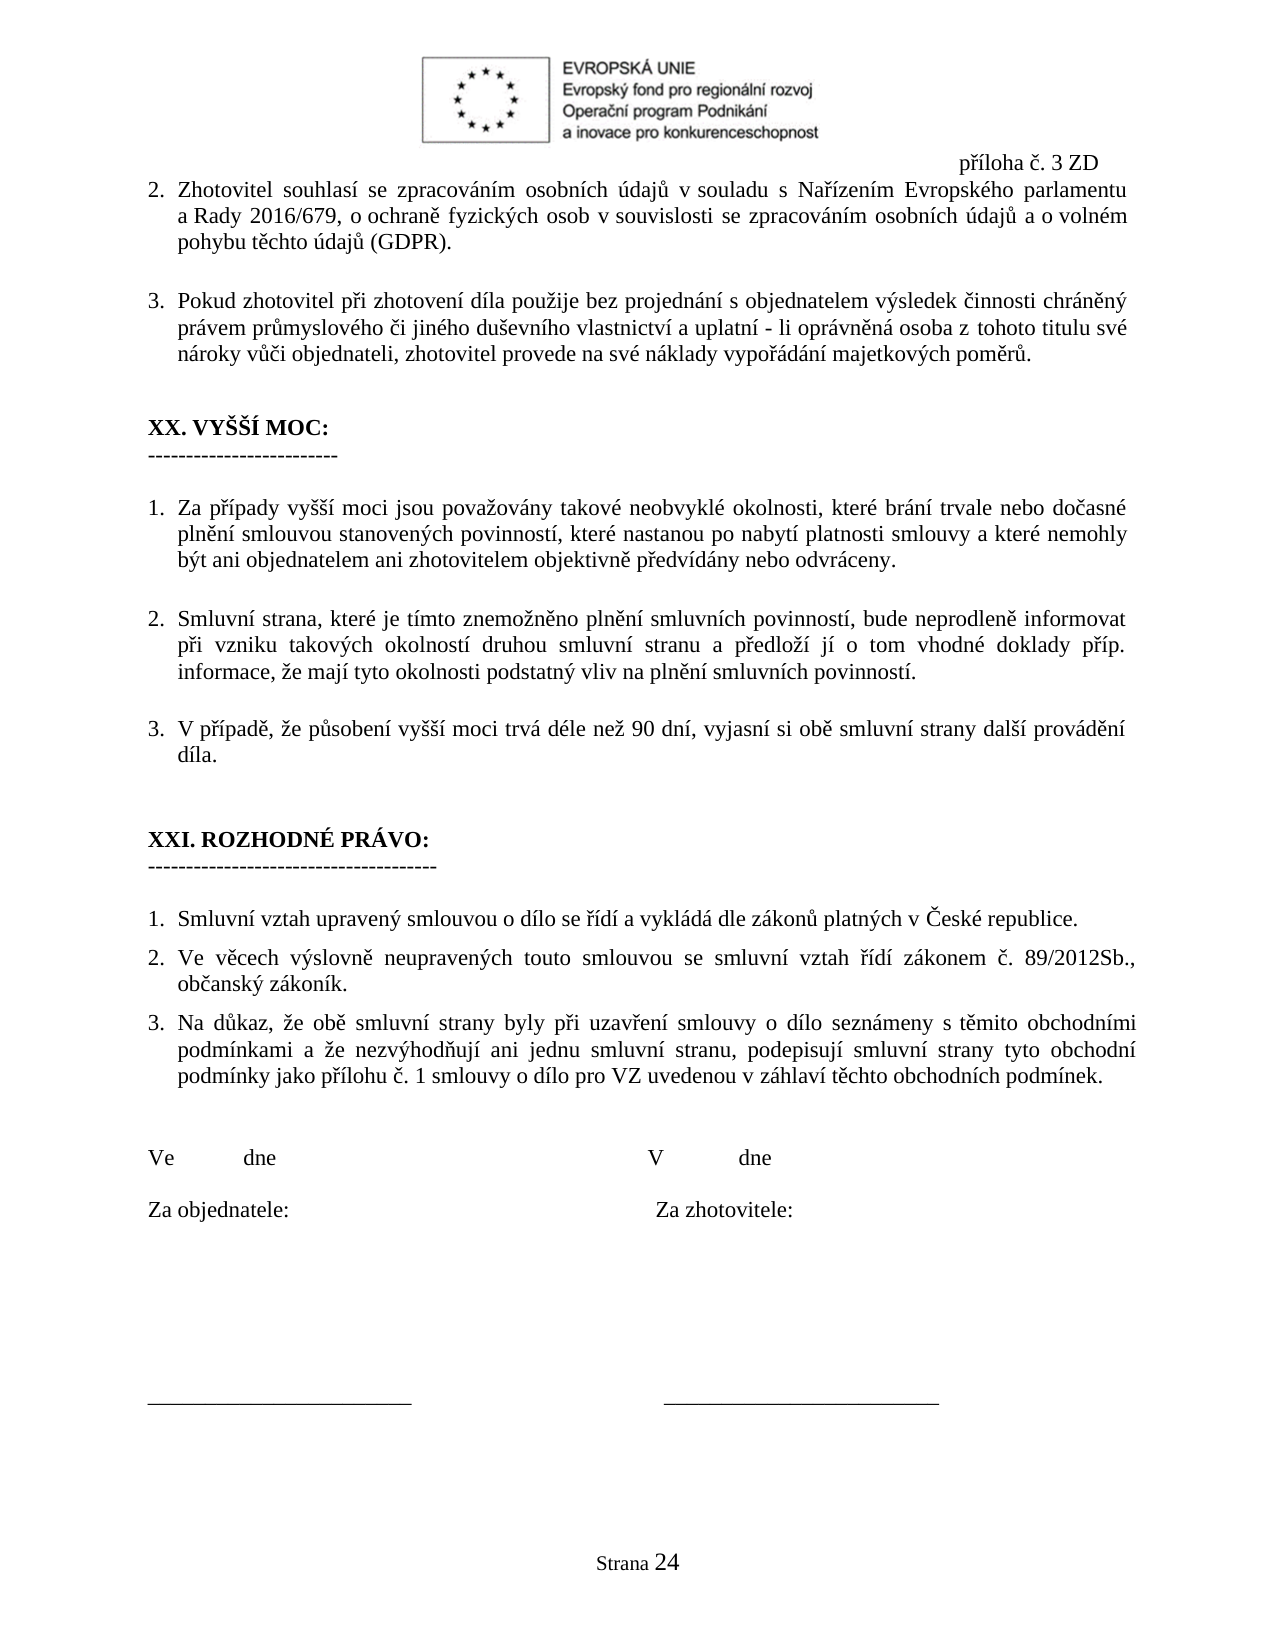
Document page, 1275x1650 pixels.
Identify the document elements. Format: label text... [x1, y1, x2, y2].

list Na důkaz, že obě smluvní strany byly při uzavření smlouvy o dílo seznámeny s těmito obchodními podmínkami a že nezvýhodňují ani jednu smluvní stranu, podepisují smluvní strany tyto obchodní podmínky jako přílohu č. 1 smlouvy o dílo pro VZ uvedenou v záhlaví těchto obchodních podmínek. [148, 1009, 1137, 1088]
subtitle XXI. ROZHODNÉ PRÁVO: [148, 826, 1127, 853]
list Ve věcech výslovně neupravených touto smlouvou se smluvní vztah řídí zákonem č. 89/2012Sb., občanský zákoník. [148, 944, 1137, 997]
text Za objednatele: Za zhotovitele: [148, 1196, 1137, 1223]
list Zhotovitel souhlasí se zpracováním osobních údajů v souladu s Nařízením Evropského parlamentu a Rady 2016/679, o ochraně fyzických osob v souvislosti se zpracováním osobních údajů a o volném pohybu těchto údajů (GDPR). [148, 176, 1127, 255]
list Za případy vyšší moci jsou považovány takové neobvyklé okolnosti, které brání trvale nebo dočasné plnění smlouvou stanovených povinností, které nastanou po nabytí platnosti smlouvy a které nemohly být ani objednatelem ani zhotovitelem objektivně předvídány nebo odvráceny. [148, 493, 1127, 573]
subtitle Smluvní vztah upravený smlouvou o dílo se řídí a vykládá dle zákonů platných v České republice. [148, 905, 1127, 932]
list Pokud zhotovitel při zhotovení díla použije bez projednání s objednatelem výsledek činnosti chráněný právem průmyslového či jiného duševního vlastnictví a uplatní - li oprávněná osoba z tohoto titulu své nároky vůči objednateli, zhotovitel provede na své náklady vypořádání majetkových poměrů. [148, 287, 1127, 366]
text Ve dne V dne [148, 1143, 1137, 1170]
text _______________________ ________________________ [148, 1381, 1137, 1407]
text ------------------------- [148, 441, 1127, 467]
text -------------------------------------- [148, 853, 1127, 879]
picture [394, 29, 847, 171]
list V případě, že působení vyšší moci trvá déle než 90 dní, vyjasní si obě smluvní strany další provádění díla. [148, 714, 1127, 767]
subtitle Smluvní strana, které je tímto znemožněno plnění smluvních povinností, bude neprodleně informovat při vzniku takových okolností druhou smluvní stranu a předloží jí o tom vhodné doklady příp. informace, že mají tyto okolnosti podstatný vliv na plnění smluvních povinností. [148, 605, 1127, 684]
subtitle XX. VYŠŠÍ MOC: [148, 414, 1127, 441]
